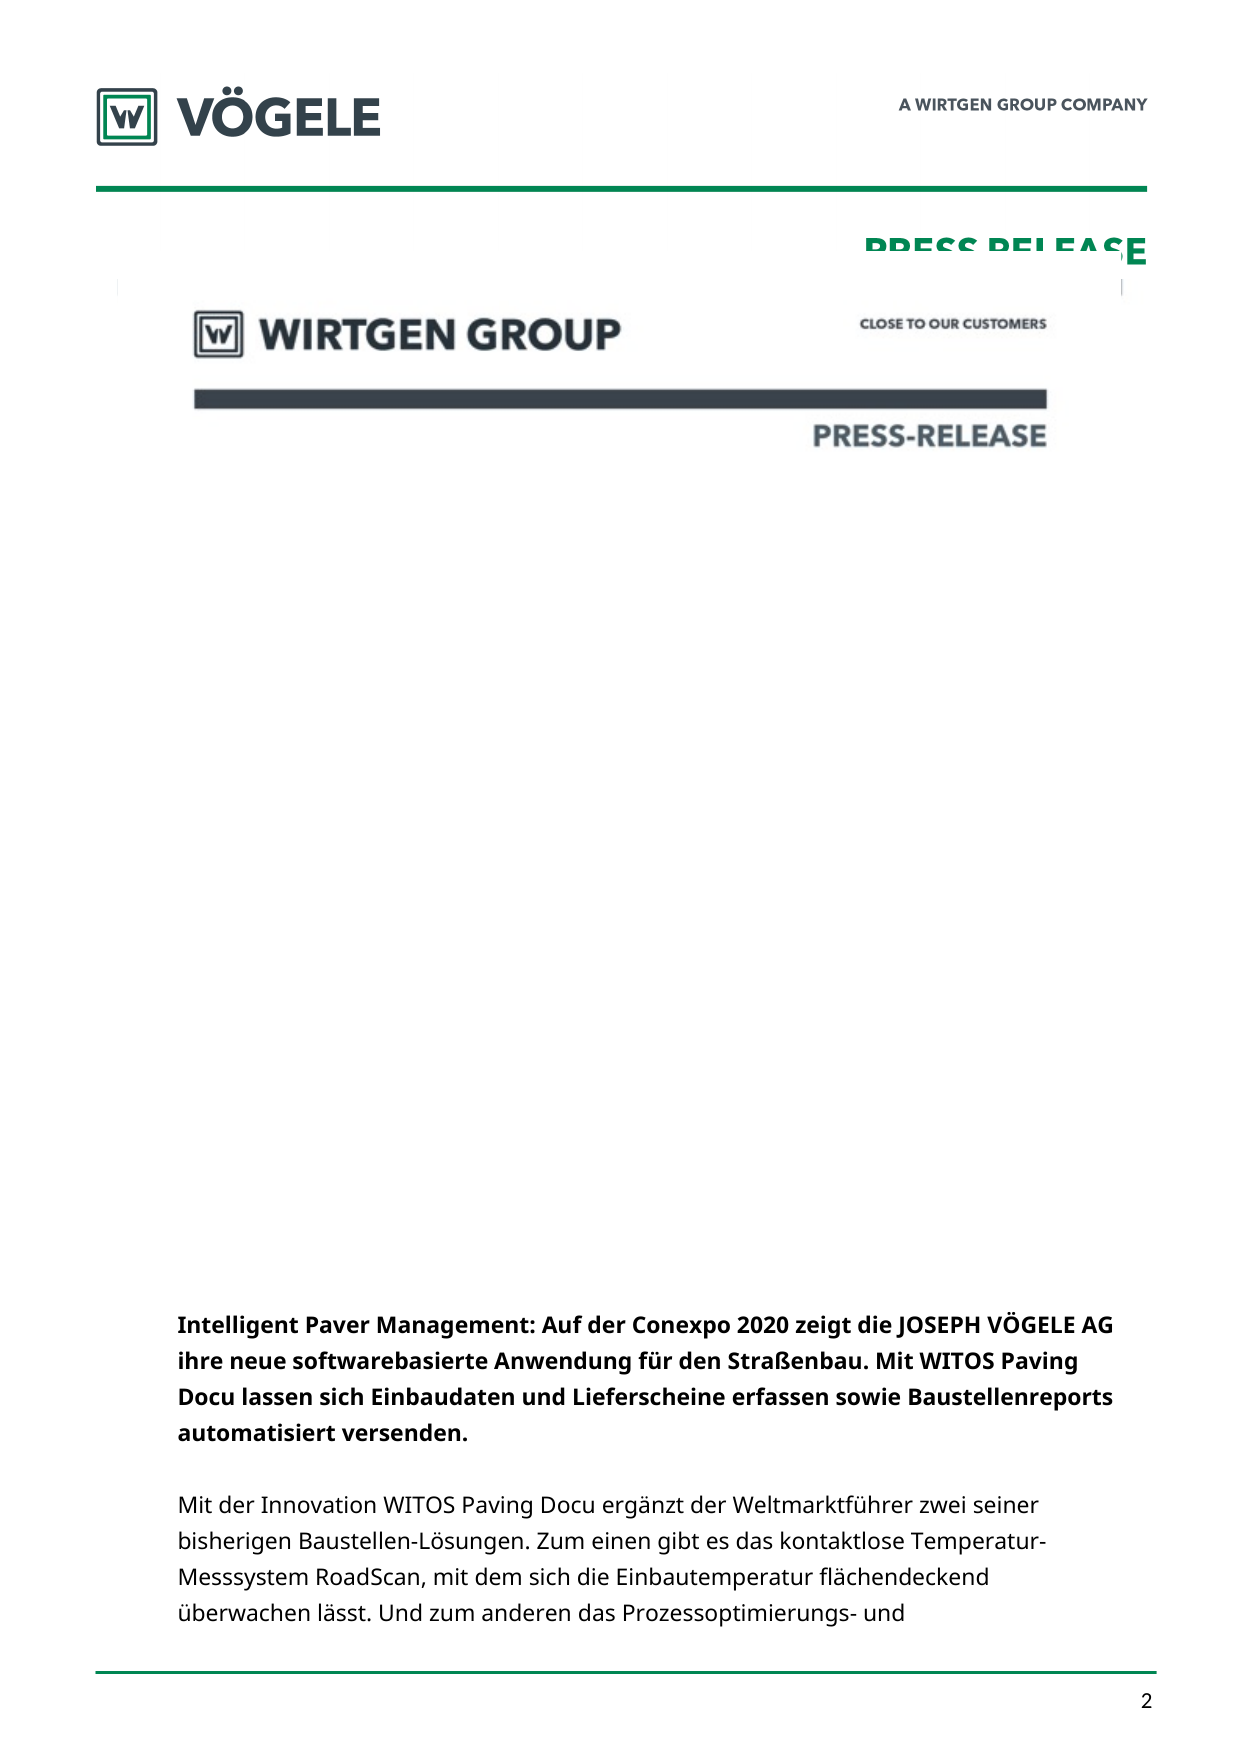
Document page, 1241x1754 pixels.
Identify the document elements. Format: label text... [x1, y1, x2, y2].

text Mit der Innovation WITOS Paving Docu ergänzt der Weltmarktführer zwei seiner bisherigen Baustellen-Lösungen. Zum einen gibt es das kontaktlose Temperatur-Messsystem RoadScan, mit dem sich die Einbautemperatur flächendeckend überwachen lässt. Und zum anderen das Prozessoptimierungs- und Dokumentationssystem WITOS Paving Plus, mit dem sämtliche Prozesse von der Mischanlage bis zum Einbau in Echtzeit koordiniert und aktiv optimiert werden können. WITOS Paving Docu setzt genau dazwischen an: Die Lösung richtet sich speziell an Bauunternehmen, die über die Einbautemperatur hinaus zusätzliche Daten erfassen und auswerten möchten - aber nicht den vollen Umfang von WITOS Paving Plus inklusive Prozessoptimierung mit integrierter Vorplanung benötigen. [177, 1489, 1122, 1628]
picture [67, 1662, 1196, 1678]
text Intelligent Paver Management: Auf der Conexpo 2020 zeigt die JOSEPH VÖGELE AG ihre neue softwarebasierte Anwendung für den Straßenbau. Mit WITOS Paving Docu lassen sich Einbaudaten und Lieferscheine erfassen sowie Baustellenreports automatisiert versenden. [177, 1309, 1122, 1448]
picture [76, 73, 1174, 1309]
